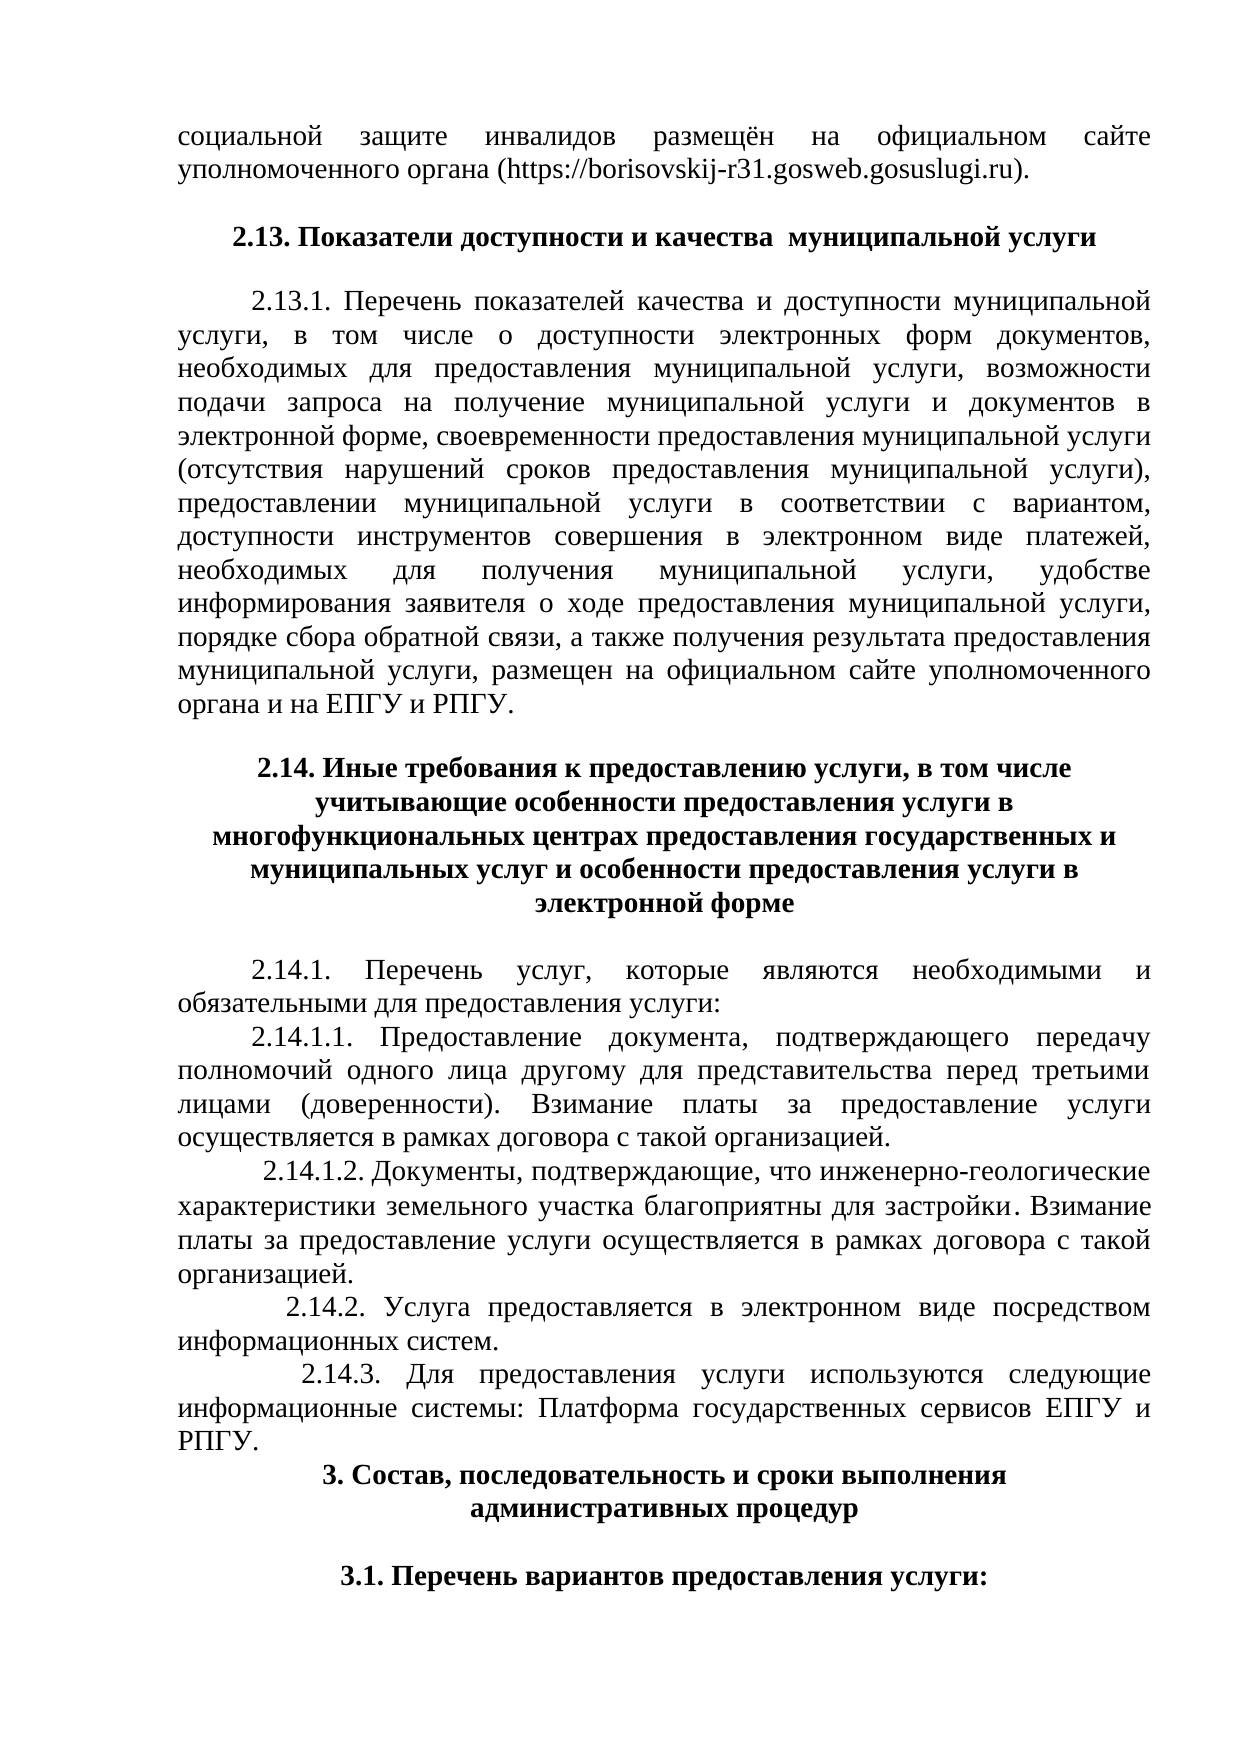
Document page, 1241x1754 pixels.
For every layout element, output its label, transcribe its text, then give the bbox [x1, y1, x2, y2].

text 3. Состав, последовательность и сроки выполнения [177, 1457, 1152, 1491]
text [177, 118, 1152, 185]
text 2.14.3. Для предоставления услуги используются следующие информационные системы: Платформа государственных сервисов ЕПГУ и РПГУ. [177, 1356, 1152, 1457]
text 2.14.2. Услуга предоставляется в электронном виде посредством информационных систем. [177, 1289, 1152, 1356]
text 2.14. Иные требования к предоставлению услуги, в том числе учитывающие особенности предоставления услуги в многофункциональных центрах предоставления государственных и муниципальных услуг и особенности предоставления услуги в электронной форме [177, 751, 1152, 918]
text административных процедур [177, 1491, 1152, 1524]
text 2.13.1. Перечень показателей качества и доступности муниципальной услуги, в том числе о доступности электронных форм документов, необходимых для предоставления муниципальной услуги, возможности подачи запроса на получение муниципальной услуги и документов в электронной форме, своевременности предоставления муниципальной услуги (отсутствия нарушений сроков предоставления муниципальной услуги), предоставлении муниципальной услуги в соответствии с вариантом, доступности инструментов совершения в электронном виде платежей, необходимых для получения муниципальной услуги, удобстве информирования заявителя о ходе предоставления муниципальной услуги, порядке сбора обратной связи, а также получения результата предоставления муниципальной услуги, размещен на официальном сайте уполномоченного органа и на ЕПГУ и РПГУ. [177, 283, 1152, 719]
text 3.1. Перечень вариантов предоставления услуги: [177, 1558, 1152, 1591]
text 2.14.1.1. Предоставление документа, подтверждающего передачу полномочий одного лица другому для представительства перед третьими лицами (доверенности). Взимание платы за предоставление услуги осуществляется в рамках договора с такой организацией. [177, 1019, 1152, 1153]
list 2.14.1.2. Документы, подтверждающие, что инженерно-геологические характеристики земельного участка благоприятны для застройки. Взимание платы за предоставление услуги осуществляется в рамках договора с такой организацией. [177, 1153, 1152, 1289]
text 2.13. Показатели доступности и качества муниципальной услуги [177, 219, 1152, 252]
text 2.14.1. Перечень услуг, которые являются необходимыми и обязательными для предоставления услуги: [177, 952, 1152, 1019]
